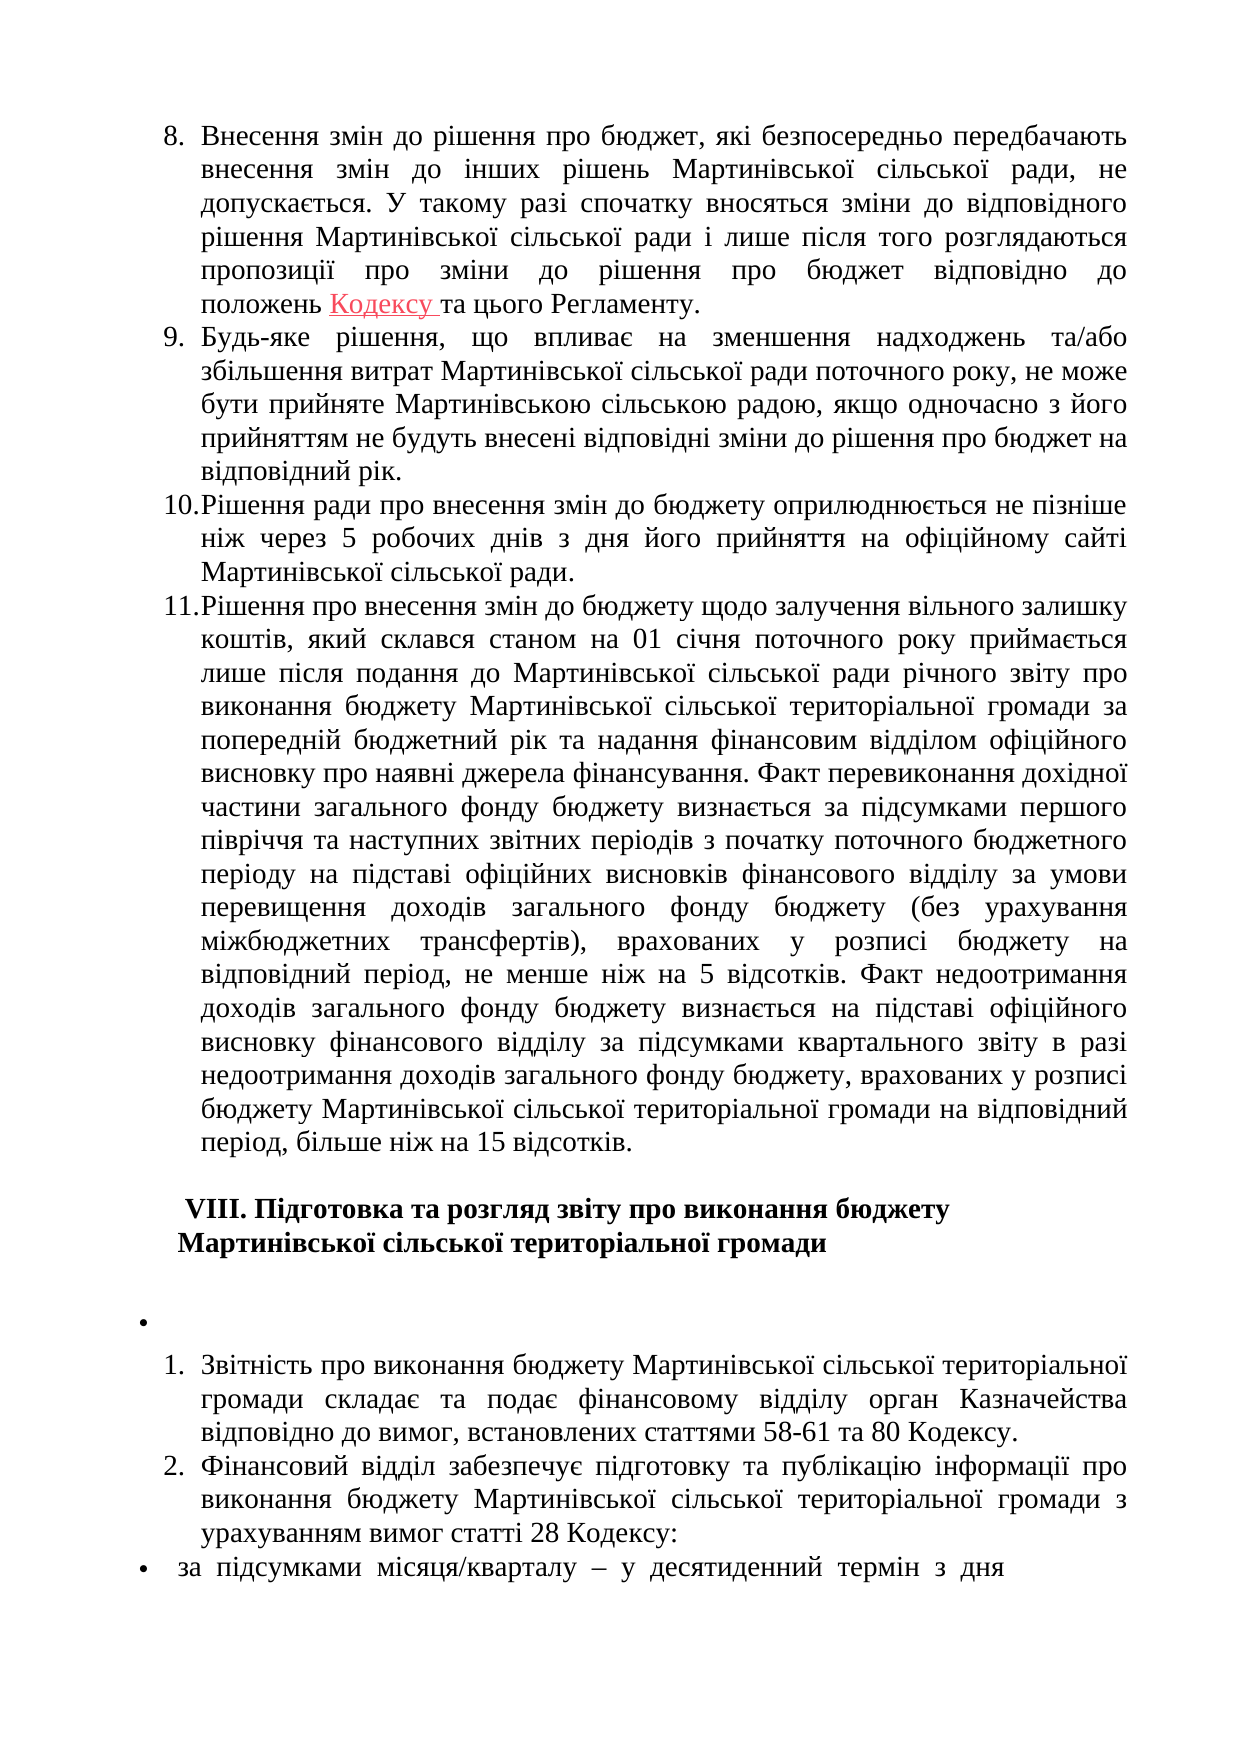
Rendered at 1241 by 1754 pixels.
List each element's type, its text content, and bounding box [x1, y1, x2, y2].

list Звітність про виконання бюджету Мартинівської сільської територіальної громади складає та подає фінансовому відділу орган Казначейства відповідно до вимог, встановлених статтями 58-61 та 80 Кодексу. [163, 1347, 1128, 1448]
list за підсумками місяця/кварталу – у десятиденний термін з дня [140, 1549, 1152, 1582]
text VІІІ. Підготовка та розгляд звіту про виконання бюджету Мартинівської сільської територіальної громади [177, 1191, 1152, 1258]
list Рішення ради про внесення змін до бюджету оприлюднюється не пізніше ніж через 5 робочих днів з дня його прийняття на офіційному сайті Мартинівської сільської ради. [163, 487, 1128, 588]
list Рішення про внесення змін до бюджету щодо залучення вільного залишку коштів, який склався станом на 01 січня поточного року приймається лише після подання до Мартинівської сільської ради річного звіту про виконання бюджету Мартинівської сільської територіальної громади за попередній бюджетний рік та надання фінансовим відділом офіційного висновку про наявні джерела фінансування. Факт перевиконання дохідної частини загального фонду бюджету визнається за підсумками першого півріччя та наступних звітних періодів з початку поточного бюджетного періоду на підставі офіційних висновків фінансового відділу за умови перевищення доходів загального фонду бюджету (без урахування міжбюджетних трансфертів), врахованих у розписі бюджету на відповідний період, не менше ніж на 5 відсотків. Факт недоотримання доходів загального фонду бюджету визнається на підставі офіційного висновку фінансового відділу за підсумками квартального звіту в разі недоотримання доходів загального фонду бюджету, врахованих у розписі бюджету Мартинівської сільської територіальної громади на відповідний період, більше ніж на 15 відсотків. [163, 588, 1128, 1158]
list Внесення змін до рішення про бюджет, які безпосередньо передбачають внесення змін до інших рішень Мартинівської сільської ради, не допускається. У такому разі спочатку вносяться зміни до відповідного рішення Мартинівської сільської ради і лише після того розглядаються пропозиції про зміни до рішення про бюджет відповідно до положень Кодексу та цього Регламенту. [163, 118, 1128, 319]
list Фінансовий відділ забезпечує підготовку та публікацію інформації про виконання бюджету Мартинівської сільської територіальної громади з урахуванням вимог статті 28 Кодексу: [163, 1448, 1128, 1549]
list Будь-яке рішення, що впливає на зменшення надходжень та/або збільшення витрат Мартинівської сільської ради поточного року, не може бути прийняте Мартинівською сільською радою, якщо одночасно з його прийняттям не будуть внесені відповідні зміни до рішення про бюджет на відповідний рік. [163, 319, 1128, 487]
